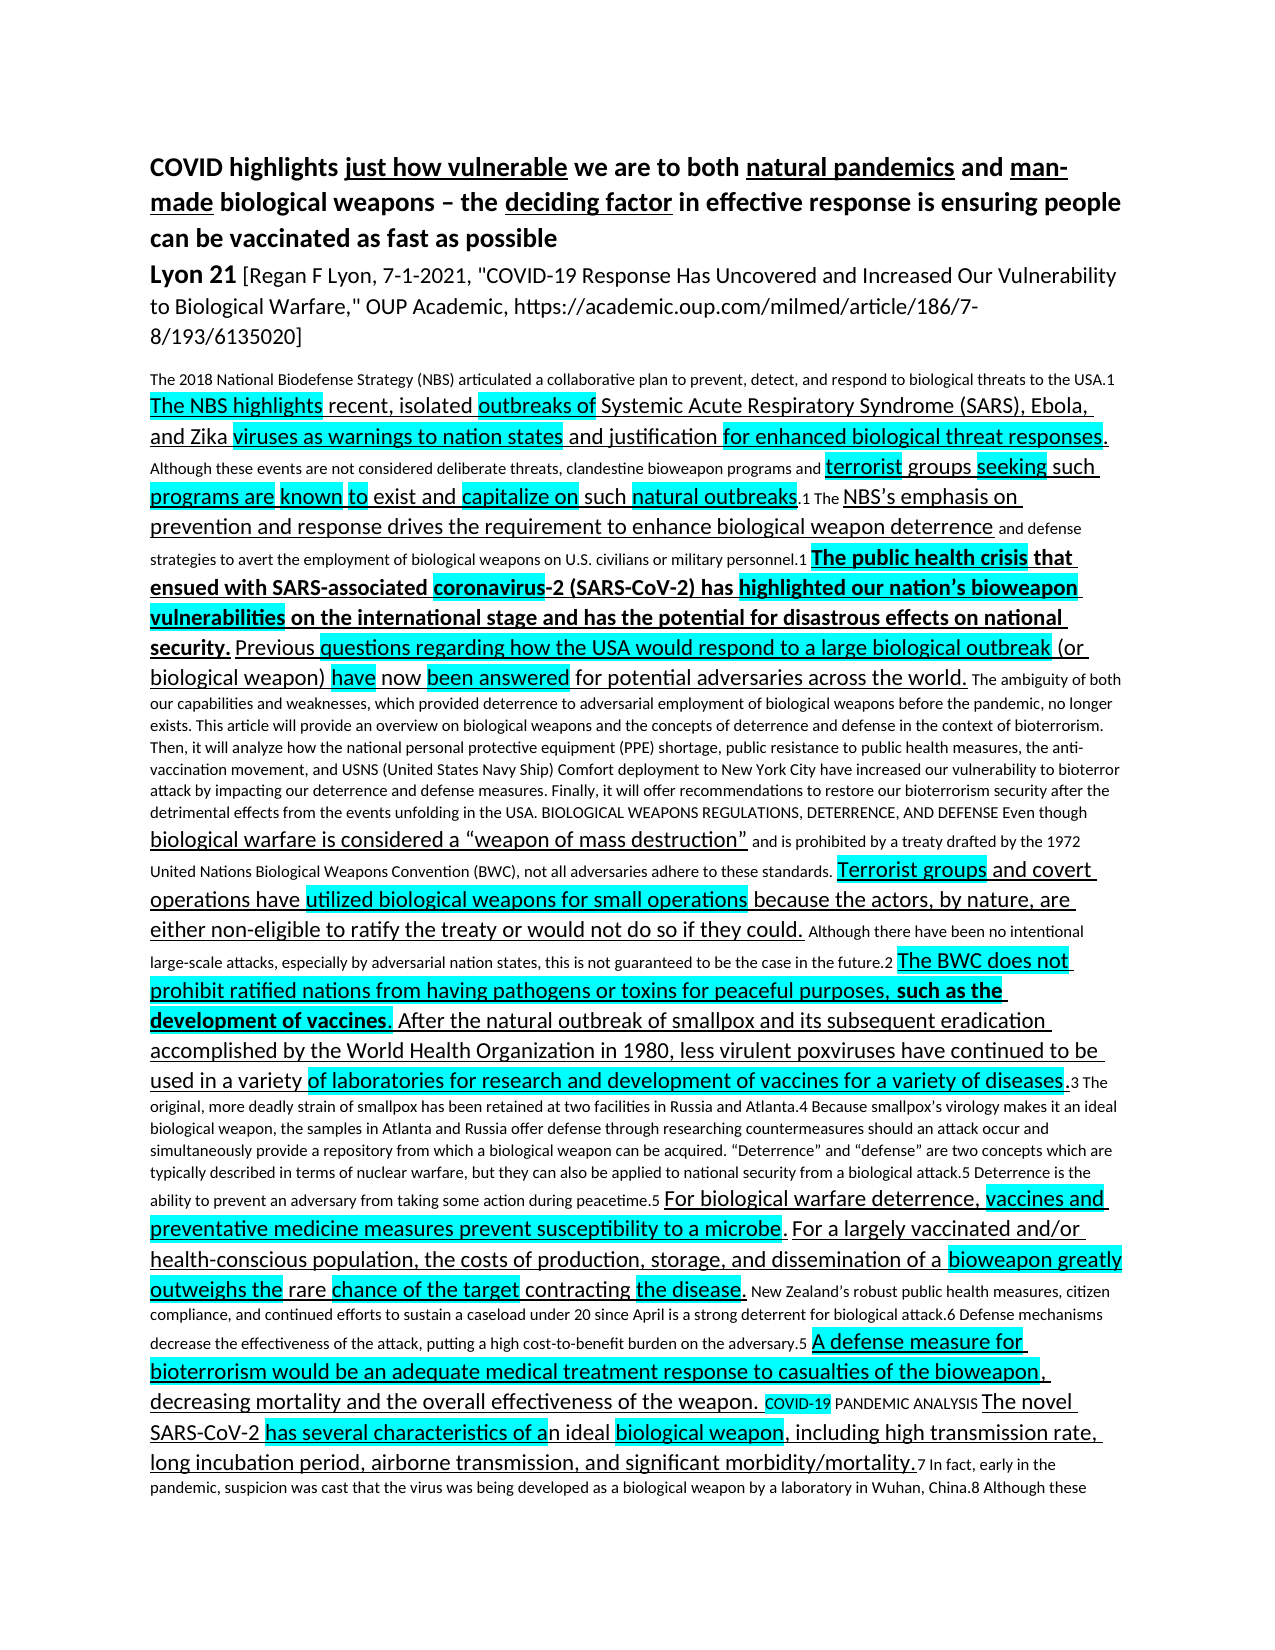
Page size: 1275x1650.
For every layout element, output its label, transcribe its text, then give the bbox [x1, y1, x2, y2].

subtitle COVID highlights just how vulnerable we are to both natural pandemics and man-made biological weapons – the deciding factor in effective response is ensuring people can be vaccinated as fast as possible [150, 150, 1125, 254]
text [150, 369, 1125, 1498]
text Lyon 21 [Regan F Lyon, 7-1-2021, "COVID-19 Response Has Uncovered and Increased Our Vulnerability to Biological Warfare," OUP Academic, https://academic.oup.com/milmed/article/186/7-8/193/6135020] [150, 257, 1125, 350]
